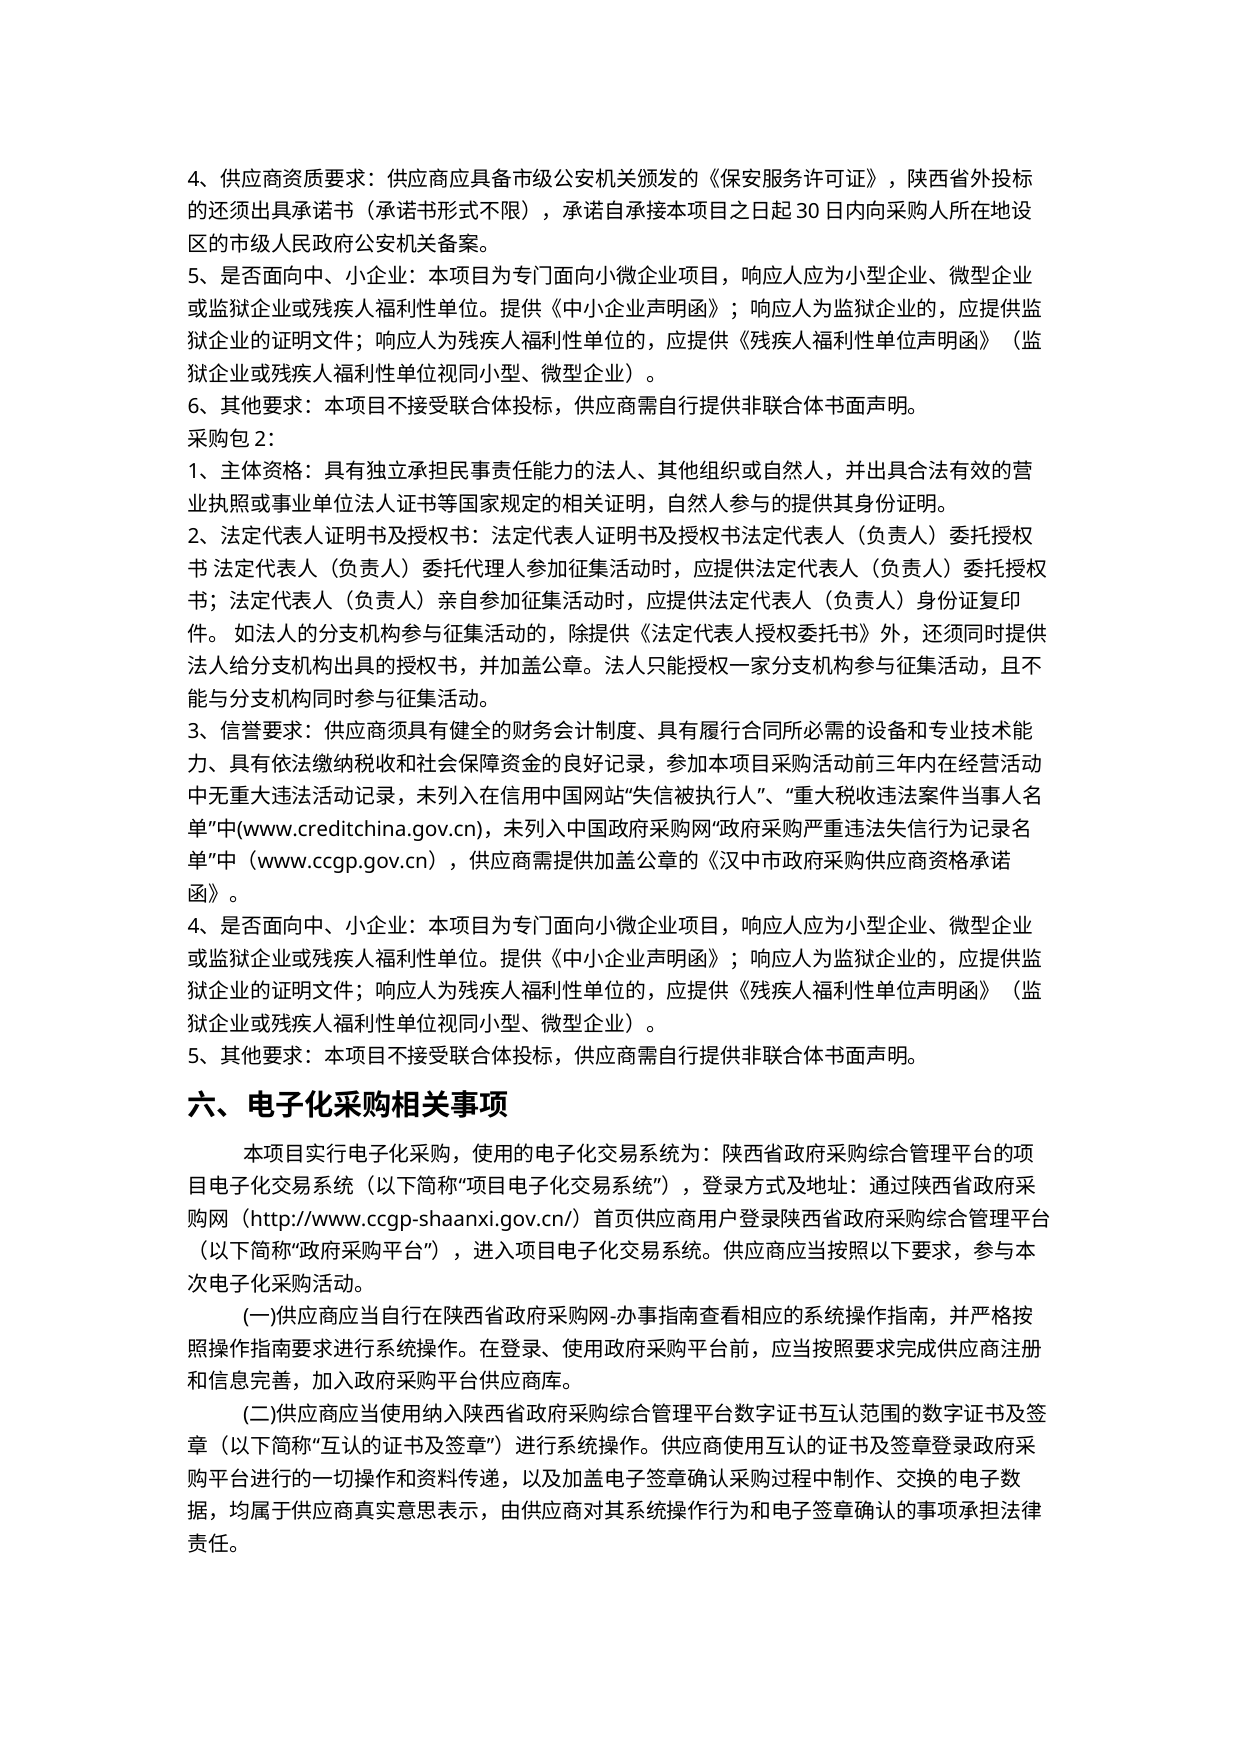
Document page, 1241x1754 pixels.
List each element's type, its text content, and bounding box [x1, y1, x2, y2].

text 5、是否面向中、小企业：本项目为专门面向小微企业项目，响应人应为小型企业、微型企业或监狱企业或残疾人福利性单位。提供《中小企业声明函》；响应人为监狱企业的，应提供监狱企业的证明文件；响应人为残疾人福利性单位的，应提供《残疾人福利性单位声明函》（监狱企业或残疾人福利性单位视同小型、微型企业）。 [187, 259, 1053, 389]
text (二)供应商应当使用纳入陕西省政府采购综合管理平台数字证书互认范围的数字证书及签章（以下简称“互认的证书及签章”）进行系统操作。供应商使用互认的证书及签章登录政府采购平台进行的一切操作和资料传递，以及加盖电子签章确认采购过程中制作、交换的电子数据，均属于供应商真实意思表示，由供应商对其系统操作行为和电子签章确认的事项承担法律责任。 [187, 1397, 1053, 1559]
text 4、是否面向中、小企业：本项目为专门面向小微企业项目，响应人应为小型企业、微型企业或监狱企业或残疾人福利性单位。提供《中小企业声明函》；响应人为监狱企业的，应提供监狱企业的证明文件；响应人为残疾人福利性单位的，应提供《残疾人福利性单位声明函》（监狱企业或残疾人福利性单位视同小型、微型企业）。 [187, 909, 1053, 1039]
text 5、其他要求：本项目不接受联合体投标，供应商需自行提供非联合体书面声明。 [187, 1039, 1053, 1072]
text 采购包2： [187, 422, 1053, 454]
text 3、信誉要求：供应商须具有健全的财务会计制度、具有履行合同所必需的设备和专业技术能力、具有依法缴纳税收和社会保障资金的良好记录，参加本项目采购活动前三年内在经营活动中无重大违法活动记录，未列入在信用中国网站“失信被执行人”、“重大税收违法案件当事人名单”中(www.creditchina.gov.cn)，未列入中国政府采购网“政府采购严重违法失信行为记录名单”中（www.ccgp.gov.cn），供应商需提供加盖公章的《汉中市政府采购供应商资格承诺函》。 [187, 714, 1053, 909]
text (一)供应商应当自行在陕西省政府采购网-办事指南查看相应的系统操作指南，并严格按照操作指南要求进行系统操作。在登录、使用政府采购平台前，应当按照要求完成供应商注册和信息完善，加入政府采购平台供应商库。 [187, 1299, 1053, 1397]
text 1、主体资格：具有独立承担民事责任能力的法人、其他组织或自然人，并出具合法有效的营业执照或事业单位法人证书等国家规定的相关证明，自然人参与的提供其身份证明。 [187, 454, 1053, 519]
text 6、其他要求：本项目不接受联合体投标，供应商需自行提供非联合体书面声明。 [187, 389, 1053, 422]
text 六、电子化采购相关事项 [187, 1072, 1053, 1137]
text 本项目实行电子化采购，使用的电子化交易系统为：陕西省政府采购综合管理平台的项目电子化交易系统（以下简称“项目电子化交易系统”），登录方式及地址：通过陕西省政府采购网（http://www.ccgp-shaanxi.gov.cn/）首页供应商用户登录陕西省政府采购综合管理平台（以下简称“政府采购平台”），进入项目电子化交易系统。供应商应当按照以下要求，参与本次电子化采购活动。 [187, 1137, 1053, 1299]
text 4、供应商资质要求：供应商应具备市级公安机关颁发的《保安服务许可证》，陕西省外投标的还须出具承诺书（承诺书形式不限），承诺自承接本项目之日起30日内向采购人所在地设区的市级人民政府公安机关备案。 [187, 162, 1053, 259]
